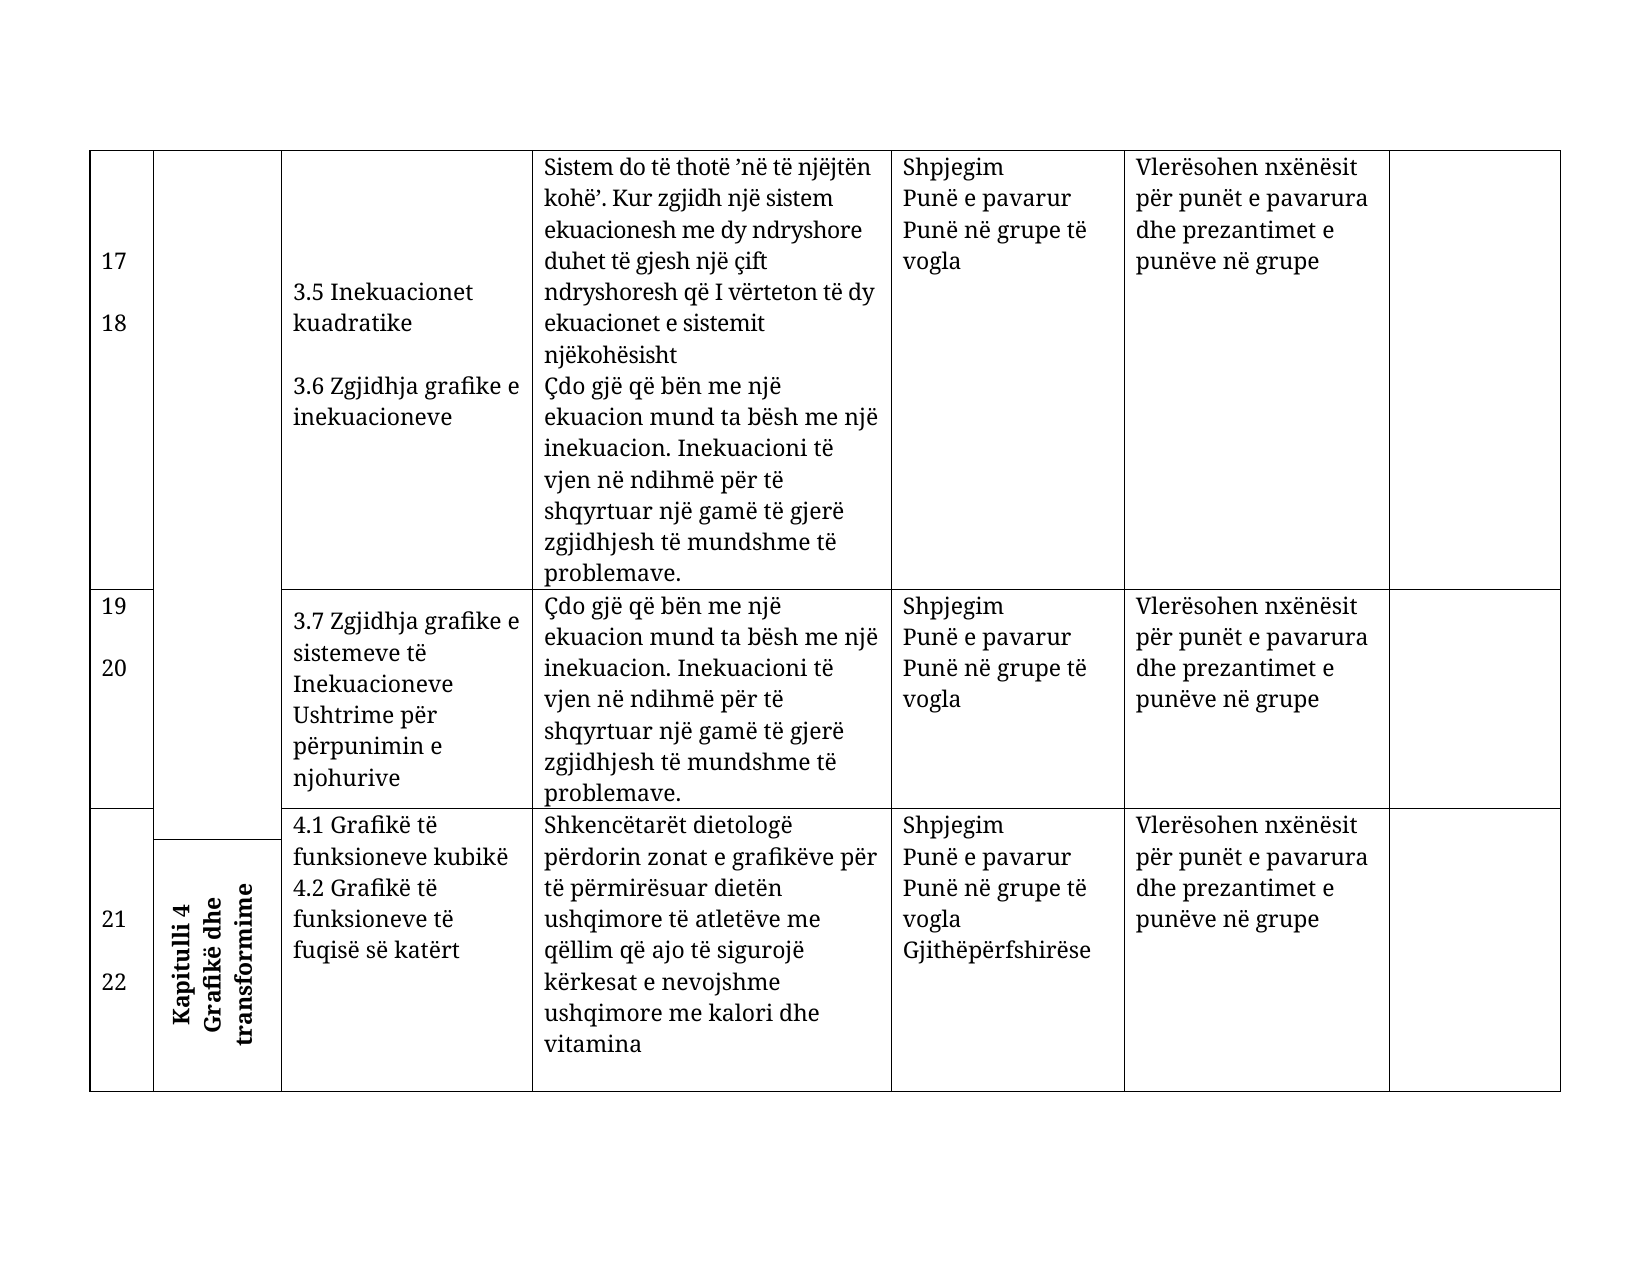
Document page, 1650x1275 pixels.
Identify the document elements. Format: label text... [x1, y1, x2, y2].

table_cell Shkencëtarët dietologë përdorin zonat e grafikëve për të përmirësuar dietën ushqimore të atletëve me qëllim që ajo të sigurojë kërkesat e nevojshme ushqimore me kalori dhe vitamina [533, 809, 891, 1091]
table_cell 17 18 [91, 151, 153, 588]
table_cell Vlerësohen nxënësit për punët e pavarura dhe prezantimet e punëve në grupe [1125, 590, 1389, 808]
table_cell 21 22 [91, 809, 153, 1091]
table_cell Çdo gjë që bën me një ekuacion mund ta bësh me një inekuacion. Inekuacioni të vjen në ndihmë për të shqyrtuar një gamë të gjerë zgjidhjesh të mundshme të problemave. [533, 590, 891, 808]
table_cell 19 20 [91, 590, 153, 808]
table_cell Vlerësohen nxënësit për punët e pavarura dhe prezantimet e punëve në grupe [1125, 151, 1389, 588]
table_cell Shpjegim Punë e pavarur Punë në grupe të vogla [892, 151, 1124, 588]
table_cell 4.1 Grafikë të funksioneve kubikë 4.2 Grafikë të funksioneve të fuqisë së katërt [282, 809, 532, 1091]
table_cell Shpjegim Punë e pavarur Punë në grupe të vogla [892, 590, 1124, 808]
table_cell 3.5 Inekuacionet kuadratike 3.6 Zgjidhja grafike e inekuacioneve [282, 151, 532, 588]
table_cell Sistem do të thotë ’në të njëjtën kohë’. Kur zgjidh një sistem ekuacionesh me dy ndryshore duhet të gjesh një çift ndryshoresh që I vërteton të dy ekuacionet e sistemit njëkohësisht Çdo gjë që bën me një ekuacion mund ta bësh me një inekuacion. Inekuacioni të vjen në ndihmë për të shqyrtuar një gamë të gjerë zgjidhjesh të mundshme të problemave. [533, 151, 891, 588]
table_cell [1390, 809, 1560, 1091]
table_cell [1390, 590, 1560, 808]
table_cell Shpjegim Punë e pavarur Punë në grupe të vogla Gjithëpërfshirëse [892, 809, 1124, 1091]
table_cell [1125, 809, 1389, 1091]
table_cell 3.7 Zgjidhja grafike e sistemeve të Inekuacioneve Ushtrime për përpunimin e njohurive [282, 590, 532, 808]
table_cell [1390, 151, 1560, 588]
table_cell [154, 840, 281, 1091]
